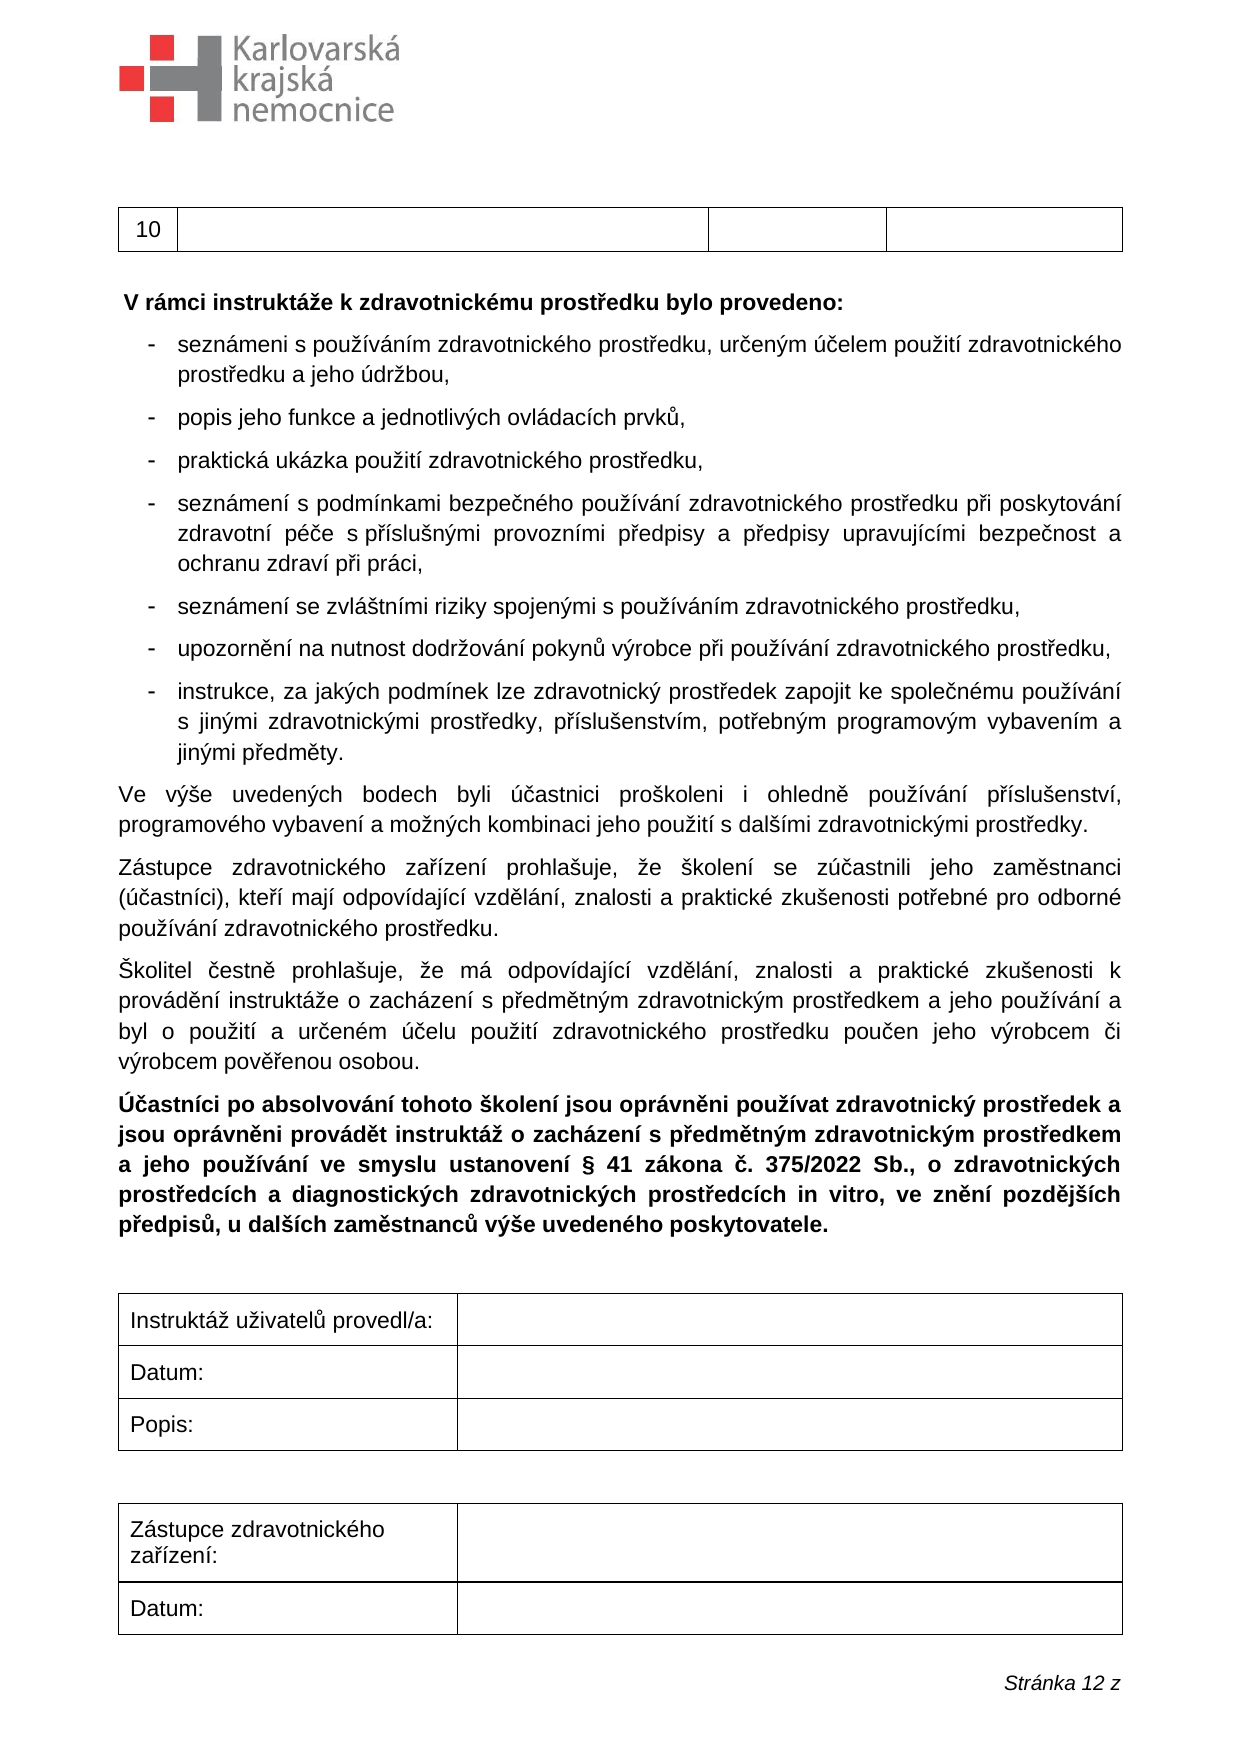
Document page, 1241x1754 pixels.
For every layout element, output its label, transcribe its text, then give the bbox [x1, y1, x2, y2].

table_cell 10 [119, 208, 177, 251]
text Zástupce zdravotnického zařízení prohlašuje, že školení se zúčastnili jeho zaměstnanci (účastníci), kteří mají odpovídající vzdělání, znalosti a praktické zkušenosti potřebné pro odborné používání zdravotnického prostředku. [118, 854, 1122, 941]
list seznámeni s používáním zdravotnického prostředku, určeným účelem použití zdravotnického prostředku a jeho údržbou, [148, 331, 1122, 388]
text Školitel čestně prohlašuje, že má odpovídající vzdělání, znalosti a praktické zkušenosti k provádění instruktáže o zacházení s předmětným zdravotnickým prostředkem a jeho používání a byl o použití a určeném účelu použití zdravotnického prostředku poučen jeho výrobcem či výrobcem pověřenou osobou. [118, 957, 1122, 1074]
text Účastníci po absolvování tohoto školení jsou oprávněni používat zdravotnický prostředek a jsou oprávněni provádět instruktáž o zacházení s předmětným zdravotnickým prostředkem a jeho používání ve smyslu ustanovení § 41 zákona č. 375/2022 Sb., o zdravotnických prostředcích a diagnostických zdravotnických prostředcích in vitro, ve znění pozdějších předpisů, u dalších zaměstnanců výše uvedeného poskytovatele. [118, 1091, 1122, 1238]
text Ve výše uvedených bodech byli účastnici proškoleni i ohledně používání příslušenství, programového vybavení a možných kombinaci jeho použití s dalšími zdravotnickými prostředky. [118, 781, 1122, 838]
list upozornění na nutnost dodržování pokynů výrobce při používání zdravotnického prostředku, [148, 635, 1122, 662]
picture [118, 34, 400, 124]
table_cell [458, 1346, 1122, 1398]
list praktická ukázka použití zdravotnického prostředku, [148, 447, 1122, 473]
table_header Instruktáž uživatelů provedl/a: [119, 1294, 457, 1345]
list seznámení se zvláštními riziky spojenými s používáním zdravotnického prostředku, [148, 593, 1122, 619]
text V rámci instruktáže k zdravotnickému prostředku bylo provedeno: [123, 288, 1122, 315]
list popis jeho funkce a jednotlivých ovládacích prvků, [148, 404, 1122, 431]
table_cell Datum: [119, 1346, 457, 1398]
table_header [458, 1294, 1122, 1345]
list seznámení s podmínkami bezpečného používání zdravotnického prostředku při poskytování zdravotní péče s příslušnými provozními předpisy a předpisy upravujícími bezpečnost a ochranu zdraví při práci, [148, 489, 1122, 576]
table_cell [458, 1583, 1122, 1634]
table_header Zástupce zdravotnického zařízení: [119, 1504, 457, 1581]
table_cell Datum: [119, 1583, 457, 1634]
list instrukce, za jakých podmínek lze zdravotnický prostředek zapojit ke společnému používání s jinými zdravotnickými prostředky, příslušenstvím, potřebným programovým vybavením a jinými předměty. [148, 678, 1122, 765]
table_cell [887, 208, 1122, 251]
table_cell [709, 208, 886, 251]
table_cell Popis: [119, 1399, 457, 1450]
table_cell [178, 208, 708, 251]
table_cell [458, 1399, 1122, 1450]
table_header [458, 1504, 1122, 1581]
